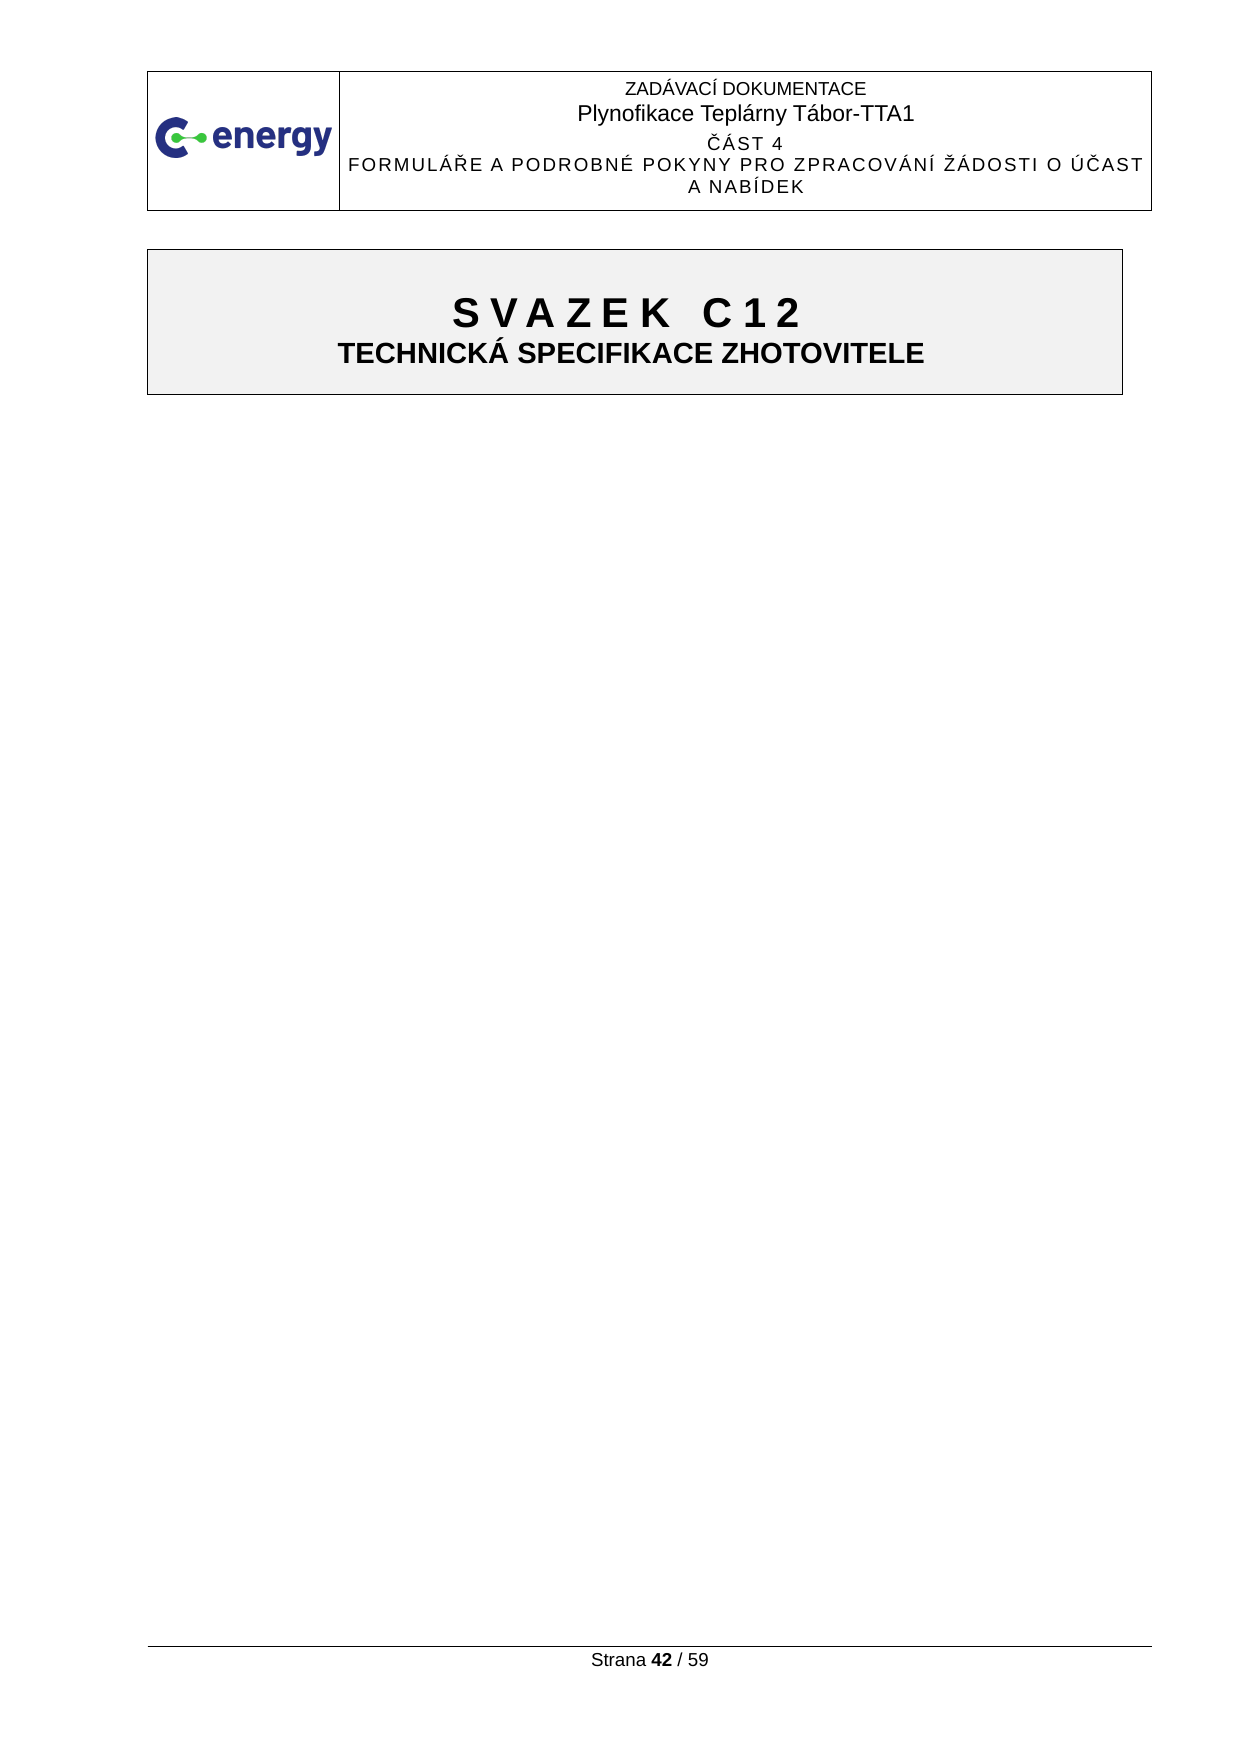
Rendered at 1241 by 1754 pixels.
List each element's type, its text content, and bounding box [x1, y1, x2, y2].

picture [155, 117, 332, 158]
table_header Svazek C12 Technická specifikace zhotovitele [148, 250, 1122, 394]
